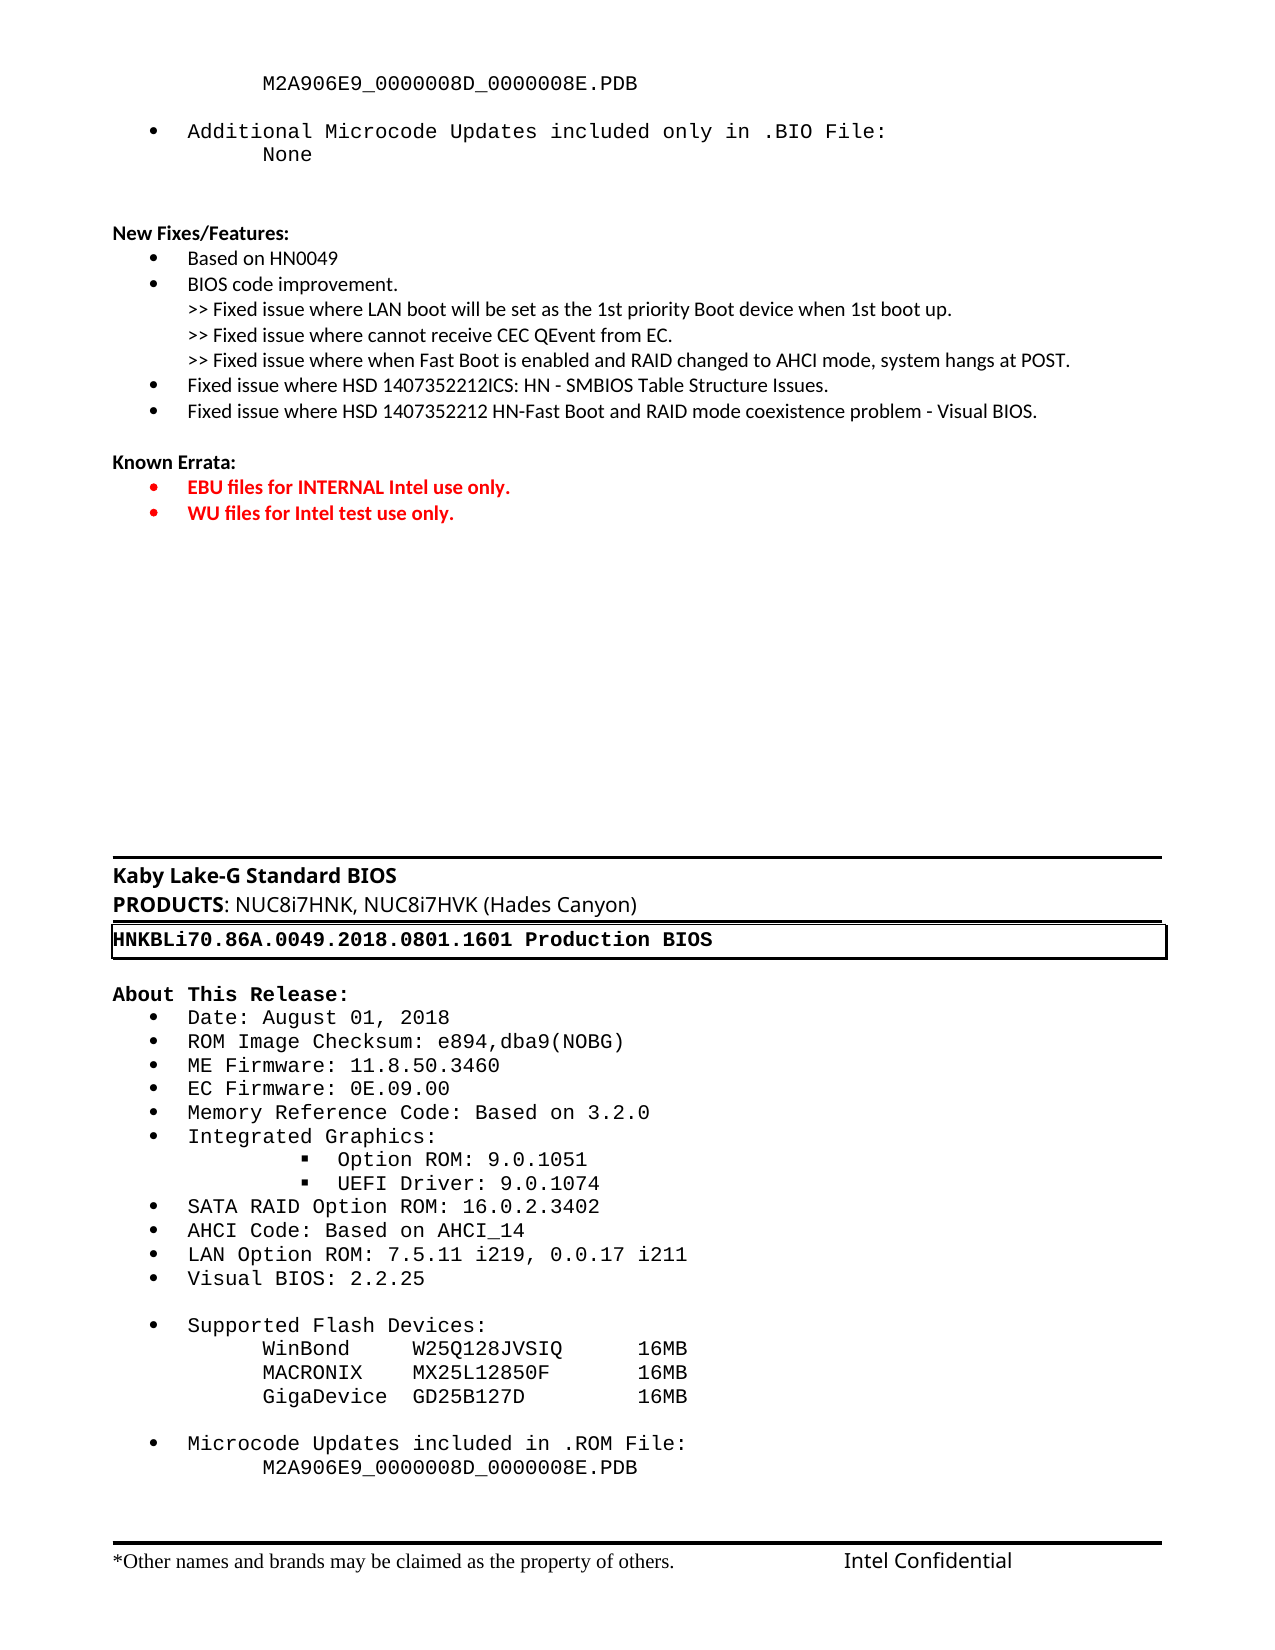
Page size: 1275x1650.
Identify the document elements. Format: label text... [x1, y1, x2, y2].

text M2A906E9_0000008D_0000008E.PDB [262, 73, 1162, 97]
list Memory Reference Code: Based on 3.2.0 [150, 1102, 1162, 1126]
text GigaDevice GD25B127D 16MB [262, 1386, 1162, 1409]
text MACRONIX MX25L12850F 16MB [262, 1362, 1162, 1386]
list EBU files for INTERNAL Intel use only. [150, 474, 1125, 500]
list Supported Flash Devices: [150, 1315, 1162, 1338]
text None [262, 144, 1162, 168]
list Based on HN0049 [150, 246, 1162, 271]
list LAN Option ROM: 7.5.11 i219, 0.0.17 i211 [150, 1244, 1162, 1267]
list SATA RAID Option ROM: 16.0.2.3402 [150, 1197, 1162, 1220]
list WU files for Intel test use only. [150, 500, 1125, 525]
text PRODUCTS: NUC8i7HNK, NUC8i7HVK (Hades Canyon) [112, 884, 1162, 923]
list UEFI Driver: 9.0.1074 [300, 1173, 1162, 1197]
text New Fixes/Features: [112, 220, 1162, 246]
list Integrated Graphics: [150, 1126, 1162, 1149]
text About This Release: [112, 984, 1125, 1007]
list Microcode Updates included in .ROM File: [150, 1433, 1162, 1457]
list Option ROM: 9.0.1051 [300, 1149, 1162, 1173]
text >> Fixed issue where cannot receive CEC QEvent from EC. [187, 322, 1162, 347]
list Date: August 01, 2018 [150, 1007, 1162, 1031]
list Fixed issue where HSD 1407352212ICS: HN - SMBIOS Table Structure Issues. [150, 373, 1162, 398]
list ROM Image Checksum: e894,dba9(NOBG) [150, 1031, 1162, 1055]
text >> Fixed issue where when Fast Boot is enabled and RAID changed to AHCI mode, system hangs at POST. [187, 347, 1162, 373]
list Fixed issue where HSD 1407352212 HN-Fast Boot and RAID mode coexistence problem - Visual BIOS. [150, 398, 1162, 423]
list EC Firmware: 0E.09.00 [150, 1078, 1162, 1102]
text WinBond W25Q128JVSIQ 16MB [262, 1338, 1162, 1362]
list ME Firmware: 11.8.50.3460 [150, 1055, 1162, 1078]
subtitle HNKBLi70.86A.0049.2018.0801.1601 Production BIOS [113, 925, 1165, 957]
text M2A906E9_0000008D_0000008E.PDB [262, 1457, 1162, 1480]
list Visual BIOS: 2.2.25 [150, 1267, 1162, 1291]
text Known Errata: [112, 449, 1162, 474]
text >> Fixed issue where LAN boot will be set as the 1st priority Boot device when 1st boot up. [187, 296, 1162, 322]
list BIOS code improvement. [150, 271, 1162, 296]
list Additional Microcode Updates included only in .BIO File: [150, 121, 1162, 144]
list AHCI Code: Based on AHCI_14 [150, 1220, 1162, 1244]
text Kaby Lake-G Standard BIOS [112, 857, 1162, 884]
